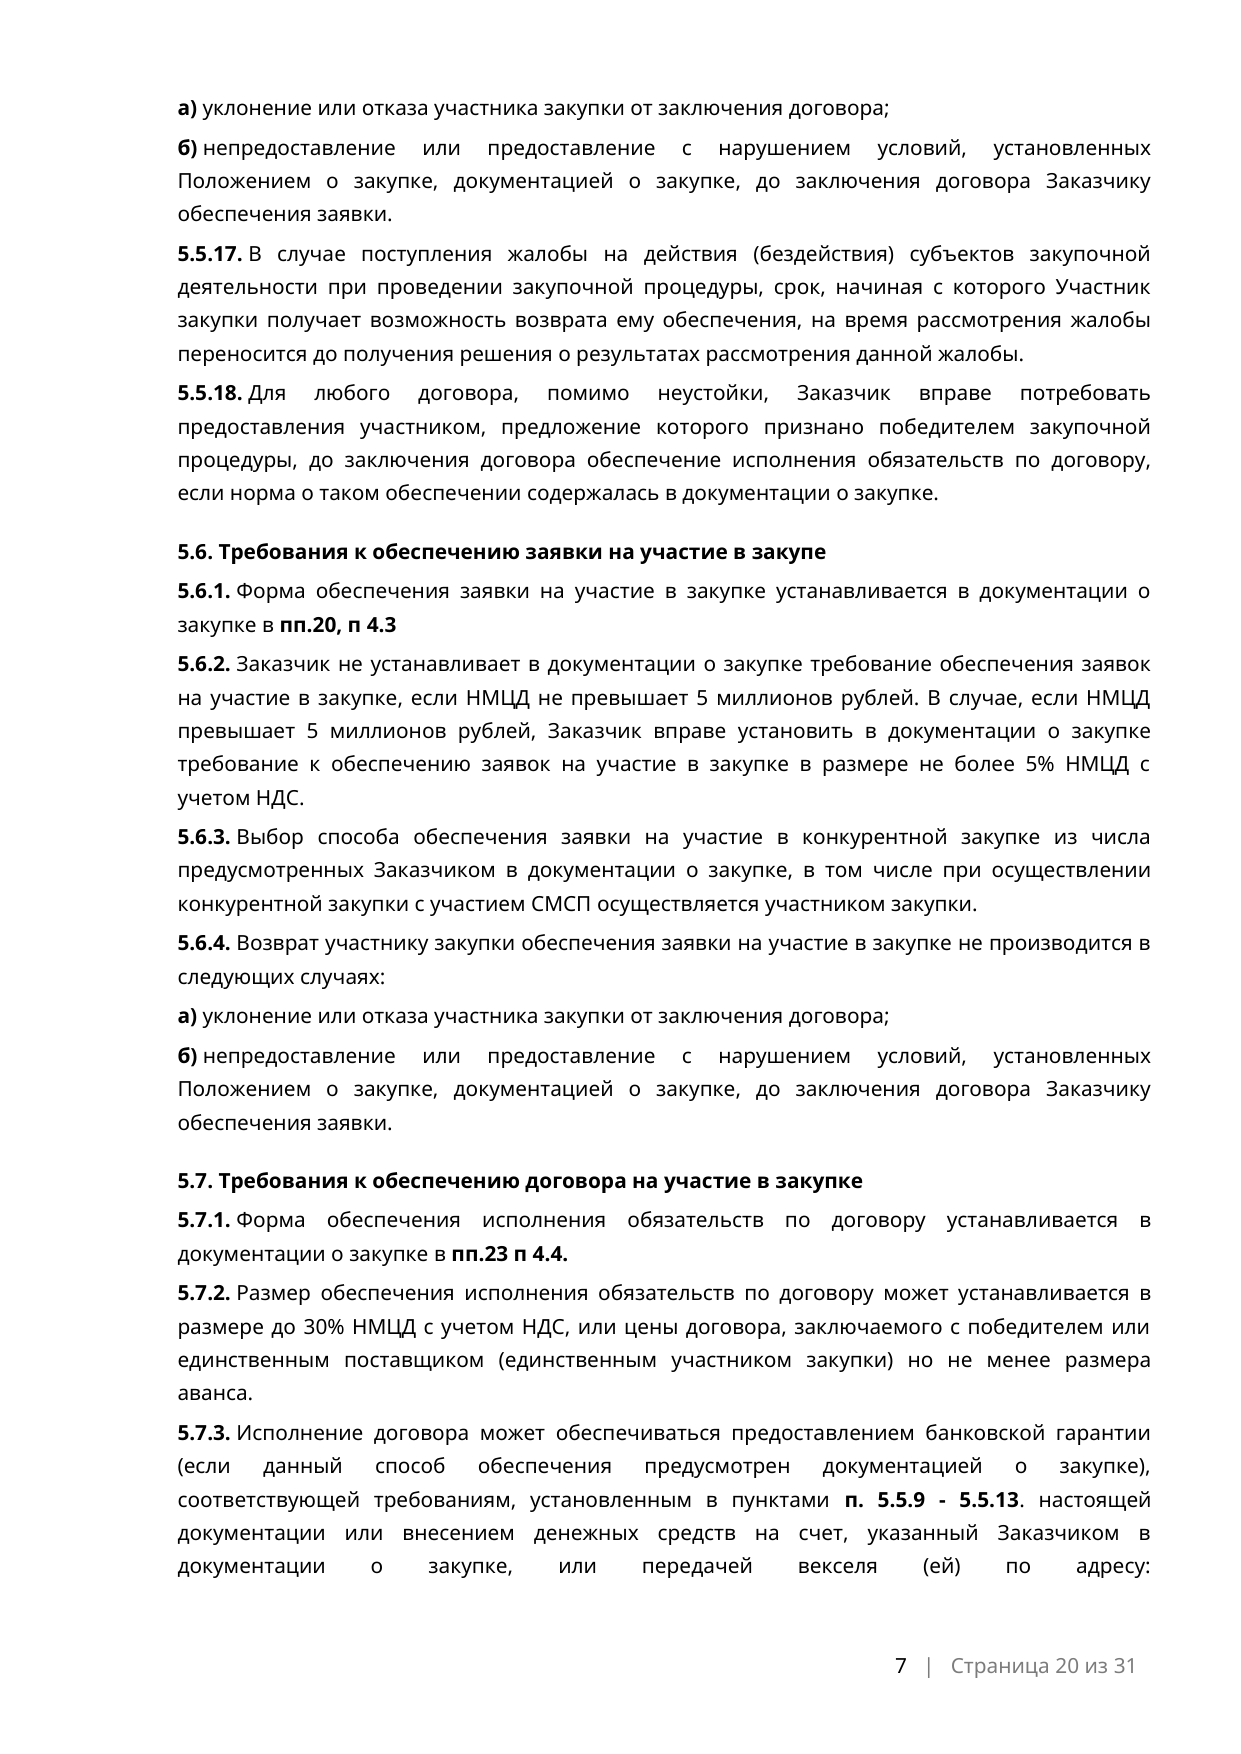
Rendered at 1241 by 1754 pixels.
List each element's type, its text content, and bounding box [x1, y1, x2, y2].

text уклонение или отказа участника закупки от заключения договора; [177, 997, 1152, 1030]
text Выбор способа обеспечения заявки на участие в конкурентной закупке из числа предусмотренных Заказчиком в документации о закупке, в том числе при осуществлении конкурентной закупки с участием СМСП осуществляется участником закупки. [177, 818, 1152, 918]
text Требования к обеспечению договора на участие в закупке [177, 1162, 1152, 1195]
text непредоставление или предоставление с нарушением условий, установленных Положением о закупке, документацией о закупке, до заключения договора Заказчику обеспечения заявки. [177, 128, 1152, 228]
text Размер обеспечения исполнения обязательств по договору может устанавливается в размере до 30% НМЦД с учетом НДС, или цены договора, заключаемого с победителем или единственным поставщиком (единственным участником закупки) но не менее размера аванса. [177, 1274, 1152, 1407]
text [177, 1414, 1152, 1580]
text Требования к обеспечению заявки на участие в закупе [177, 532, 1152, 566]
text Для любого договора, помимо неустойки, Заказчик вправе потребовать предоставления участником, предложение которого признано победителем закупочной процедуры, до заключения договора обеспечение исполнения обязательств по договору, если норма о таком обеспечении содержалась в документации о закупке. [177, 374, 1152, 507]
text уклонение или отказа участника закупки от заключения договора; [177, 89, 1152, 122]
text В случае поступления жалобы на действия (бездействия) субъектов закупочной деятельности при проведении закупочной процедуры, срок, начиная с которого Участник закупки получает возможность возврата ему обеспечения, на время рассмотрения жалобы переносится до получения решения о результатах рассмотрения данной жалобы. [177, 234, 1152, 368]
text непредоставление или предоставление с нарушением условий, установленных Положением о закупке, документацией о закупке, до заключения договора Заказчику обеспечения заявки. [177, 1037, 1152, 1137]
text Возврат участнику закупки обеспечения заявки на участие в закупке не производится в следующих случаях: [177, 924, 1152, 991]
text Форма обеспечения заявки на участие в закупке устанавливается в документации о закупке в пп.20, п 4.3 [177, 572, 1152, 639]
text Заказчик не устанавливает в документации о закупке требование обеспечения заявок на участие в закупке, если НМЦД не превышает 5 миллионов рублей. В случае, если НМЦД превышает 5 миллионов рублей, Заказчик вправе установить в документации о закупке требование к обеспечению заявок на участие в закупке в размере не более 5% НМЦД с учетом НДС. [177, 645, 1152, 812]
text Форма обеспечения исполнения обязательств по договору устанавливается в документации о закупке в пп.23 п 4.4. [177, 1201, 1152, 1268]
